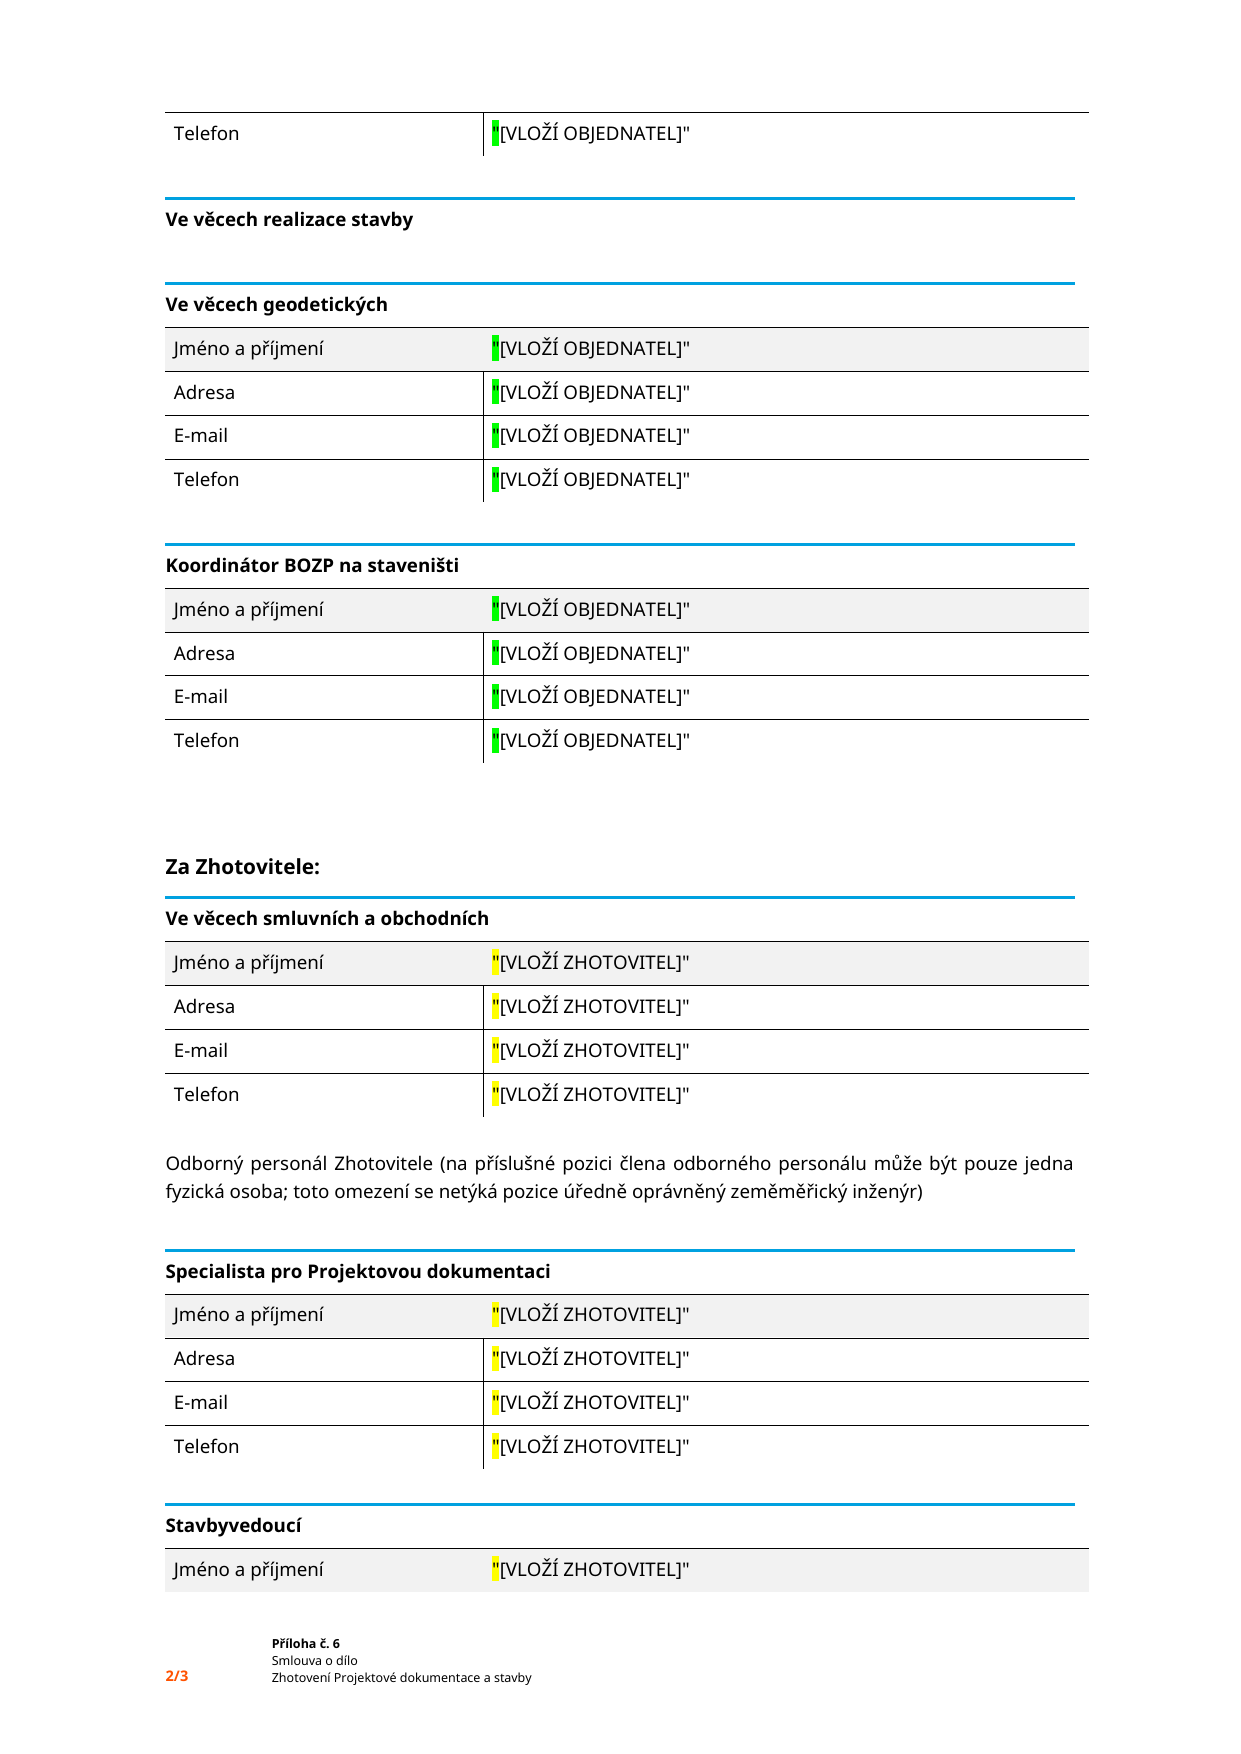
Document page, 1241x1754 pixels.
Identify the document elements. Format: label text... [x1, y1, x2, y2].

table_header [484, 1295, 1089, 1337]
table_cell Telefon [165, 1074, 483, 1117]
text Odborný personál Zhotovitele (na příslušné pozici člena odborného personálu může být pouze jedna fyzická osoba; toto omezení se netýká pozice úředně oprávněný zeměměřický inženýr) [165, 1150, 1075, 1204]
table_cell E-mail [165, 416, 483, 458]
table_cell [484, 1074, 1089, 1117]
table_cell Adresa [165, 372, 483, 414]
table_cell [484, 1426, 1089, 1469]
table_header Jméno a příjmení [165, 942, 484, 985]
table_cell [484, 416, 1089, 458]
table_cell [484, 633, 1089, 675]
text Za Zhotovitele: [165, 852, 1075, 881]
table_cell E-mail [165, 1382, 483, 1425]
table_header Jméno a příjmení [165, 589, 484, 632]
table_cell [484, 460, 1089, 502]
table_header [484, 1549, 1089, 1592]
table_header [484, 589, 1089, 632]
table_cell E-mail [165, 1030, 483, 1073]
table_header [484, 942, 1089, 985]
table_cell E-mail [165, 676, 483, 719]
table_cell Telefon [165, 720, 483, 763]
table_header [484, 328, 1089, 371]
table_cell Telefon [165, 460, 483, 502]
table_cell Adresa [165, 1339, 483, 1381]
table_cell [484, 113, 1089, 156]
table_cell Adresa [165, 986, 483, 1029]
text Koordinátor BOZP na staveništi [165, 546, 1075, 578]
text Ve věcech geodetických [165, 285, 1075, 317]
table_cell [484, 372, 1089, 414]
table_cell Adresa [165, 633, 483, 675]
text Ve věcech realizace stavby [165, 200, 1075, 231]
table_cell [484, 986, 1089, 1029]
text Ve věcech smluvních a obchodních [165, 899, 1075, 931]
table_cell [484, 1030, 1089, 1073]
text Stavbyvedoucí [165, 1506, 1075, 1538]
table_cell [484, 1339, 1089, 1381]
table_cell [484, 1382, 1089, 1425]
table_header Jméno a příjmení [165, 1549, 484, 1592]
table_header Jméno a příjmení [165, 328, 484, 371]
table_header Jméno a příjmení [165, 1295, 484, 1337]
table_cell Telefon [165, 113, 483, 156]
table_cell [484, 720, 1089, 763]
text Specialista pro Projektovou dokumentaci [165, 1252, 1075, 1283]
table_cell [484, 676, 1089, 719]
table_cell Telefon [165, 1426, 483, 1469]
